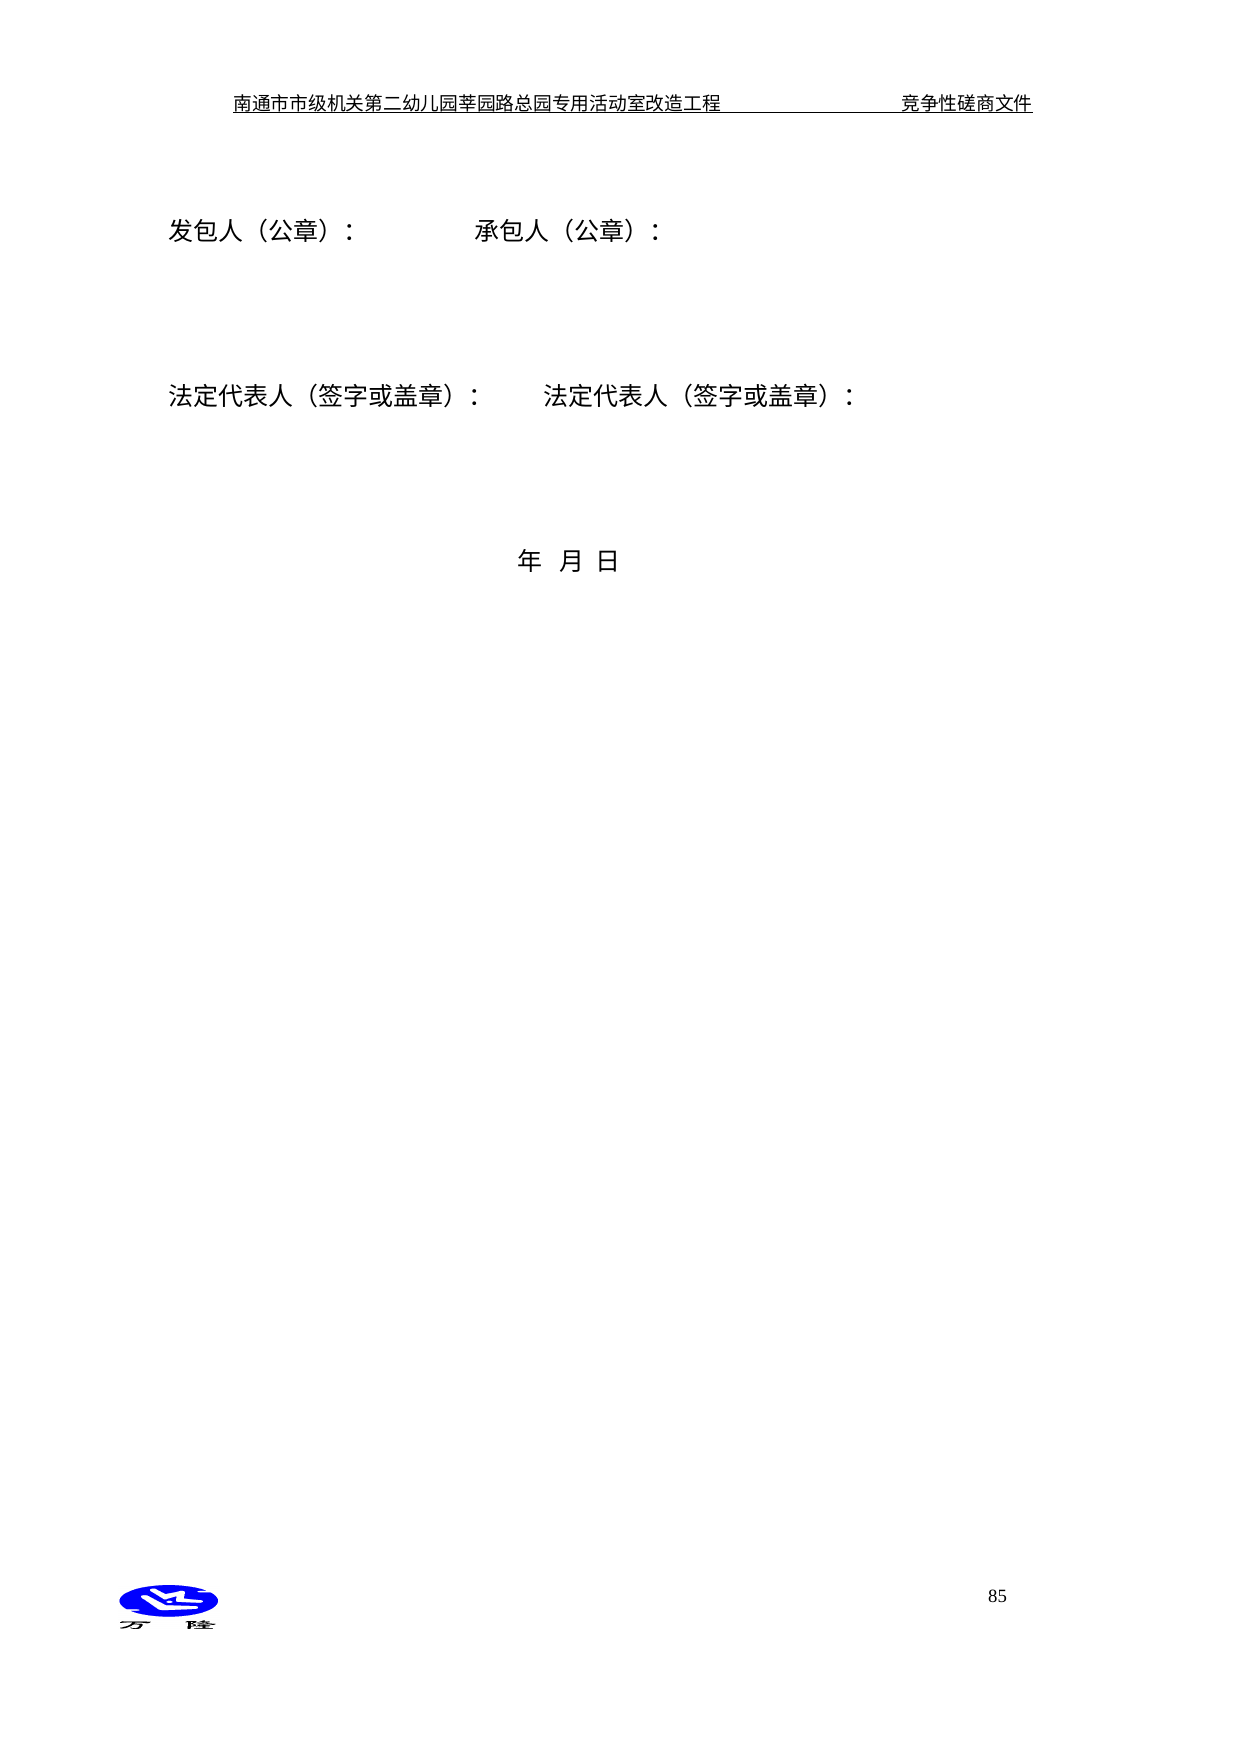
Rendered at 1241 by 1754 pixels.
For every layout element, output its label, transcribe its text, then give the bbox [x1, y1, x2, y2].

text 法定代表人（签字或盖章）： 法定代表人（签字或盖章）： [118, 362, 1147, 427]
text 发包人（公章）： 承包人（公章）： [118, 197, 1147, 262]
picture [118, 1585, 220, 1629]
text 年 月 日 [118, 527, 1147, 592]
